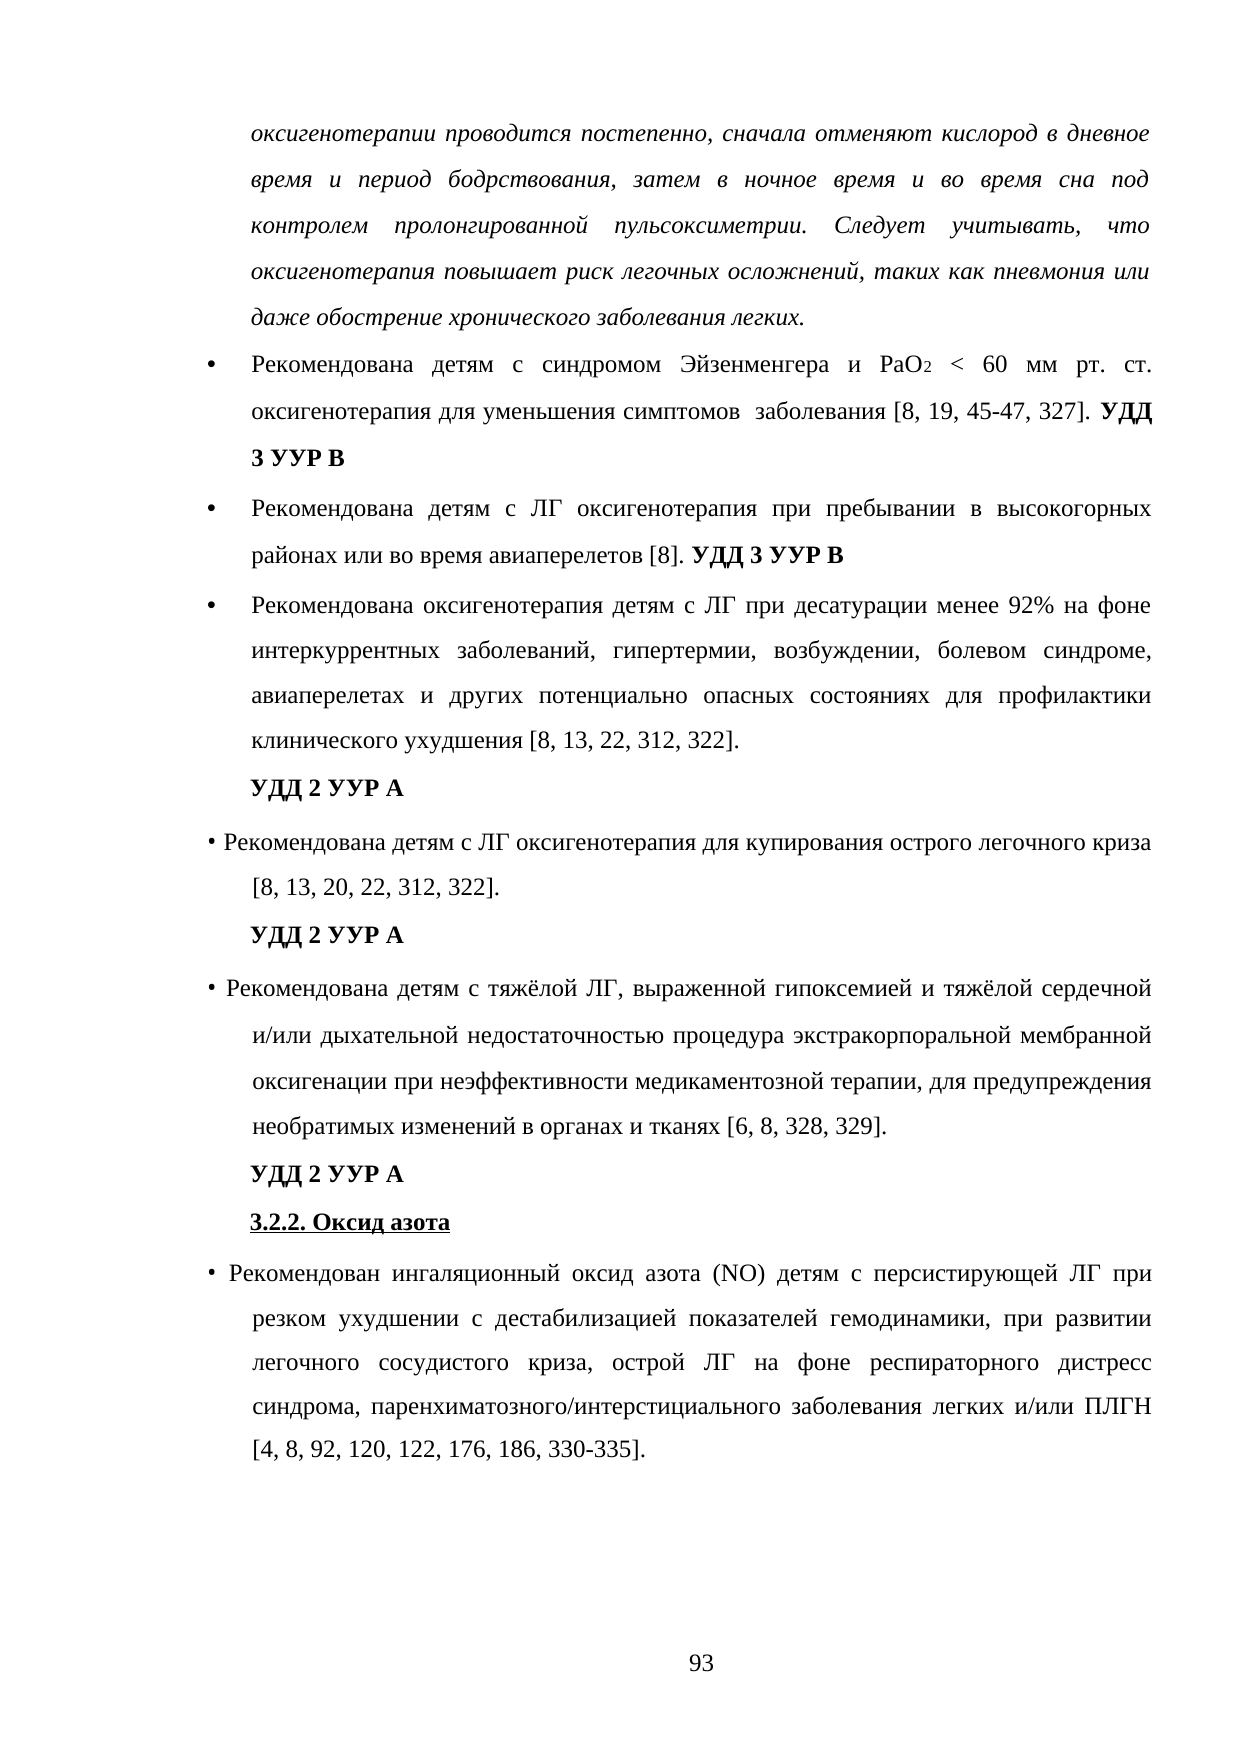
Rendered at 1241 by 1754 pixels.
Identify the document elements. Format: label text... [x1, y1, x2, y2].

subtitle УДД 2 УУР А [249, 773, 1217, 802]
subtitle 3.2.2. Оксид азота [249, 1207, 1153, 1236]
subtitle УДД 2 УУР А [249, 920, 1217, 949]
text • Рекомендована детям с ЛГ оксигенотерапия для купирования острого легочного криза [8, 13, 20, 22, 312, 322]. [207, 823, 1152, 901]
list Рекомендована оксигенотерапия детям с ЛГ при десатурации менее 92% на фоне интеркуррентных заболеваний, гипертермии, возбуждении, болевом синдроме, авиаперелетах и других потенциально опасных состояниях для профилактики клинического ухудшения [8, 13, 22, 312, 322]. [207, 590, 1152, 754]
subtitle УДД 2 УУР А [249, 1159, 1217, 1188]
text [249, 118, 1153, 331]
text • Рекомендован ингаляционный оксид азота (NO) детям с персистирующей ЛГ при резком ухудшении с дестабилизацией показателей гемодинамики, при развитии легочного сосудистого криза, острой ЛГ на фоне респираторного дистресс синдрома, паренхиматозного/интерстициального заболевания легких и/или ПЛГН [4, 8, 92, 120, 122, 176, 186, 330-335]. [207, 1254, 1152, 1463]
list Рекомендована детям с ЛГ оксигенотерапия при пребывании в высокогорных районах или во время авиаперелетов [8]. УДД 3 УУР В [207, 493, 1152, 569]
text • Рекомендована детям с тяжёлой ЛГ, выраженной гипоксемией и тяжёлой сердечной и/или дыхательной недостаточностью процедура экстракорпоральной мембранной оксигенации при неэффективности медикаментозной терапии, для предупреждения необратимых изменений в органах и тканях [6, 8, 328, 329]. [207, 970, 1152, 1140]
list Рекомендована детям с синдромом Эйзенменгера и PaO2 < 60 мм рт. ст. оксигенотерапия для уменьшения симптомов заболевания [8, 19, 45-47, 327]. УДД 3 УУР В [207, 349, 1152, 472]
